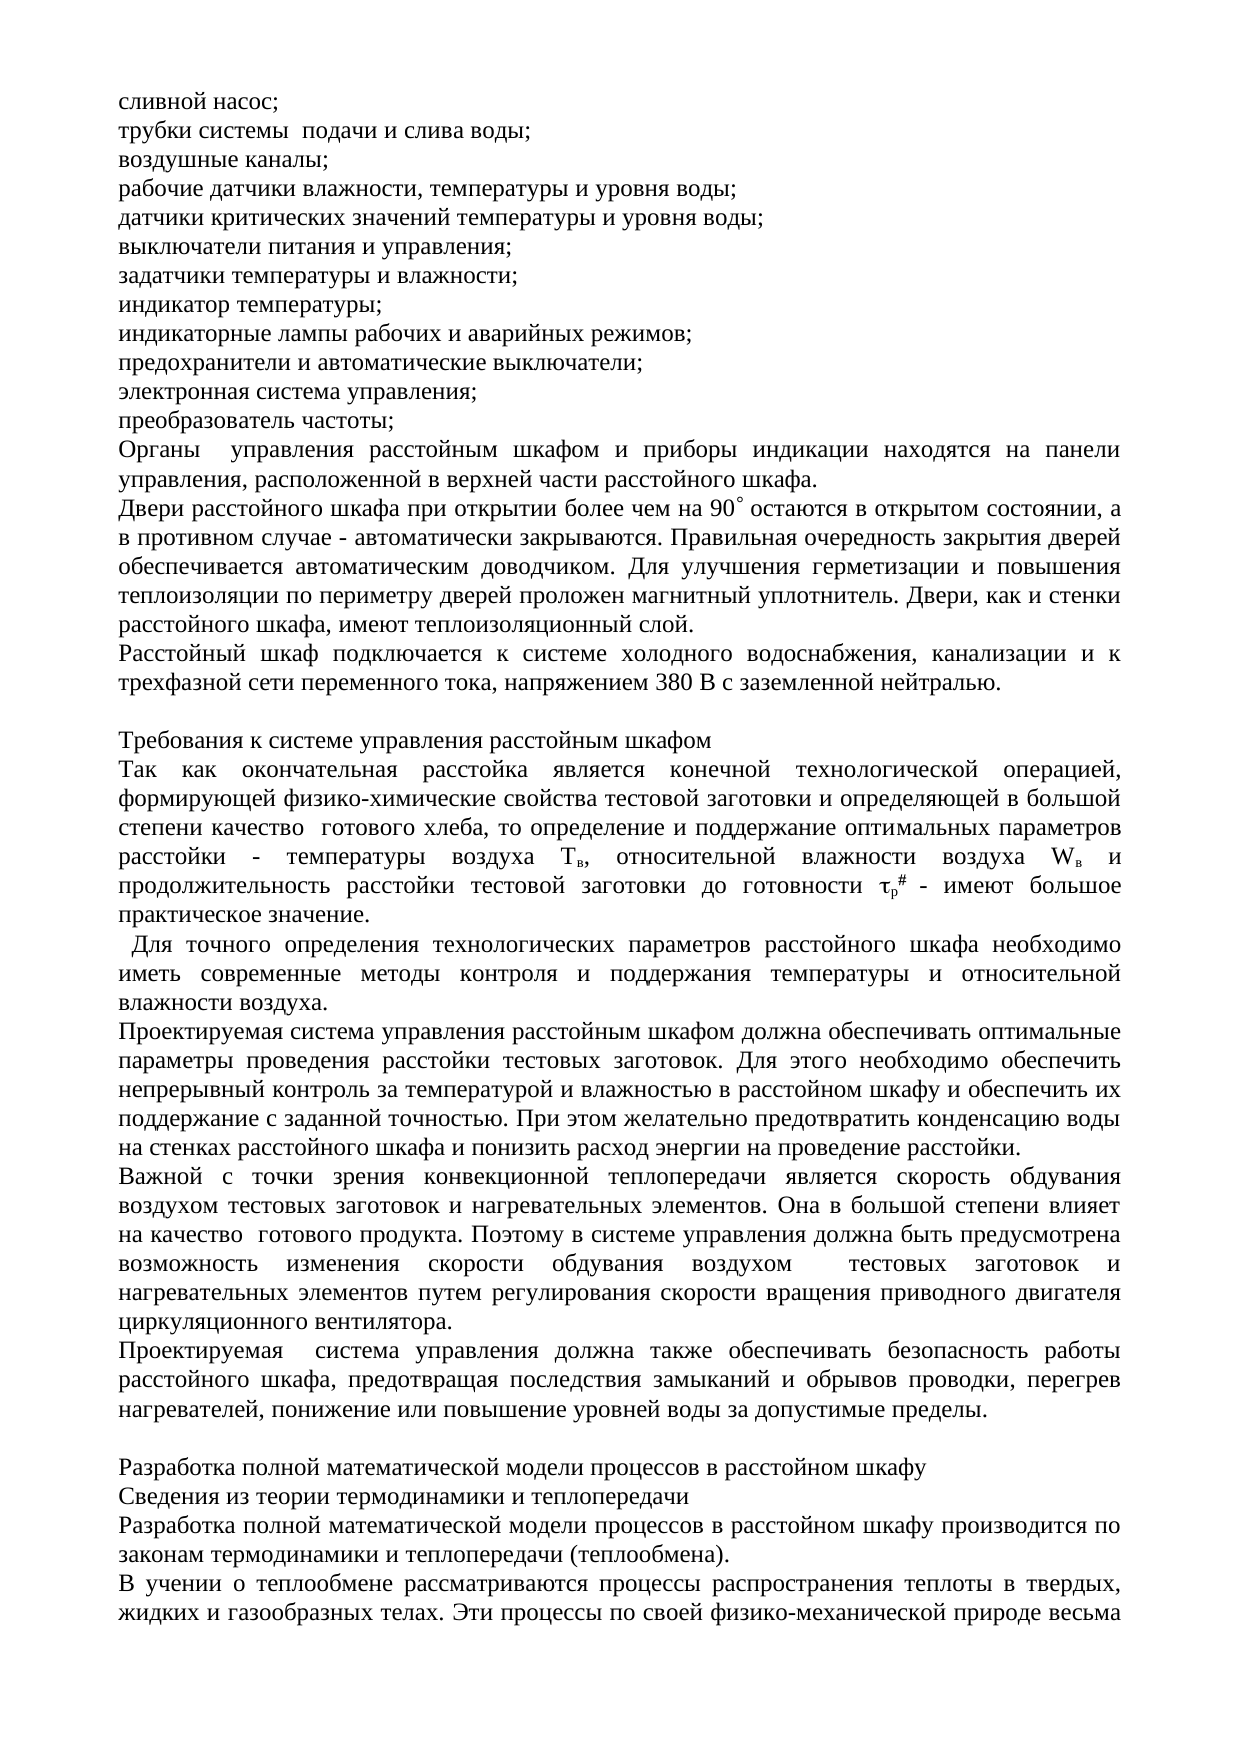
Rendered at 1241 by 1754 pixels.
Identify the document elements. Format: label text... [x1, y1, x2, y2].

text Разработка полной математической модели процессов в расстойном шкафу [118, 1452, 1122, 1481]
text электронная система управления; [118, 376, 1122, 405]
text Разработка полной математической модели процессов в расстойном шкафу производится по законам термодинамики и теплопередачи (теплообмена). [118, 1510, 1122, 1568]
text Двери расстойного шкафа при открытии более чем на 90 остаются в открытом состоянии, а в противном случае - автоматически закрываются. Правильная очередность закрытия дверей обеспечивается автоматическим доводчиком. Для улучшения герметизации и повышения теплоизоляции по периметру дверей проложен магнитный уплотнитель. Двери, как и стенки расстойного шкафа, имеют теплоизоляционный слой. [118, 492, 1122, 638]
text Органы управления расстойным шкафом и приборы индикации находятся на панели управления, расположенной в верхней части расстойного шкафа. [118, 434, 1122, 492]
text воздушные каналы; [118, 144, 1122, 173]
text трубки системы подачи и слива воды; [118, 115, 1122, 144]
text Проектируемая система управления расстойным шкафом должна обеспечивать оптимальные параметры проведения расстойки тестовых заготовок. Для этого необходимо обеспечить непрерывный контроль за температурой и влажностью в расстойном шкафу и обеспечить их поддержание с заданной точностью. При этом желательно предотвратить конденсацию воды на стенках расстойного шкафа и понизить расход энергии на проведение расстойки. [118, 1016, 1122, 1161]
text Так как окончательная расстойка является конечной технологической операцией, формирующей физико-химические свойства тестовой заготовки и определяющей в большой степени качество готового хлеба, то определение и поддержание оптимальных параметров расстойки - температуры воздуха Тв, относительной влажности воздуха Wв и продолжительность расстойки тестовой заготовки до готовности р - имеют большое практическое значение. [118, 754, 1122, 928]
text Для точного определения технологических параметров расстойного шкафа необходимо иметь современные методы контроля и поддержания температуры и относительной влажности воздуха. [118, 928, 1122, 1016]
text задатчики температуры и влажности; [118, 260, 1122, 289]
text преобразователь частоты; [118, 405, 1122, 434]
text Требования к системе управления расстойным шкафом [118, 725, 1122, 754]
text Расстойный шкаф подключается к системе холодного водоснабжения, канализации и к трехфазной сети переменного тока, напряжением 380 В с заземленной нейтралью. [118, 638, 1122, 696]
text Важной с точки зрения конвекционной теплопередачи является скорость обдувания воздухом тестовых заготовок и нагревательных элементов. Она в большой степени влияет на качество готового продукта. Поэтому в системе управления должна быть предусмотрена возможность изменения скорости обдувания воздухом тестовых заготовок и нагревательных элементов путем регулирования скорости вращения приводного двигателя циркуляционного вентилятора. [118, 1161, 1122, 1335]
text рабочие датчики влажности, температуры и уровня воды; [118, 173, 1122, 202]
text сливной насос; [118, 86, 1122, 115]
text индикаторные лампы рабочих и аварийных режимов; [118, 318, 1122, 347]
text предохранители и автоматические выключатели; [118, 347, 1122, 376]
text датчики критических значений температуры и уровня воды; [118, 202, 1122, 231]
text Сведения из теории термодинамики и теплопередачи [118, 1481, 1122, 1510]
text Проектируемая система управления должна также обеспечивать безопасность работы расстойного шкафа, предотвращая последствия замыканий и обрывов проводки, перегрев нагревателей, понижение или повышение уровней воды за допустимые пределы. [118, 1335, 1122, 1422]
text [118, 1568, 1122, 1626]
text выключатели питания и управления; [118, 231, 1122, 260]
text индикатор температуры; [118, 289, 1122, 318]
